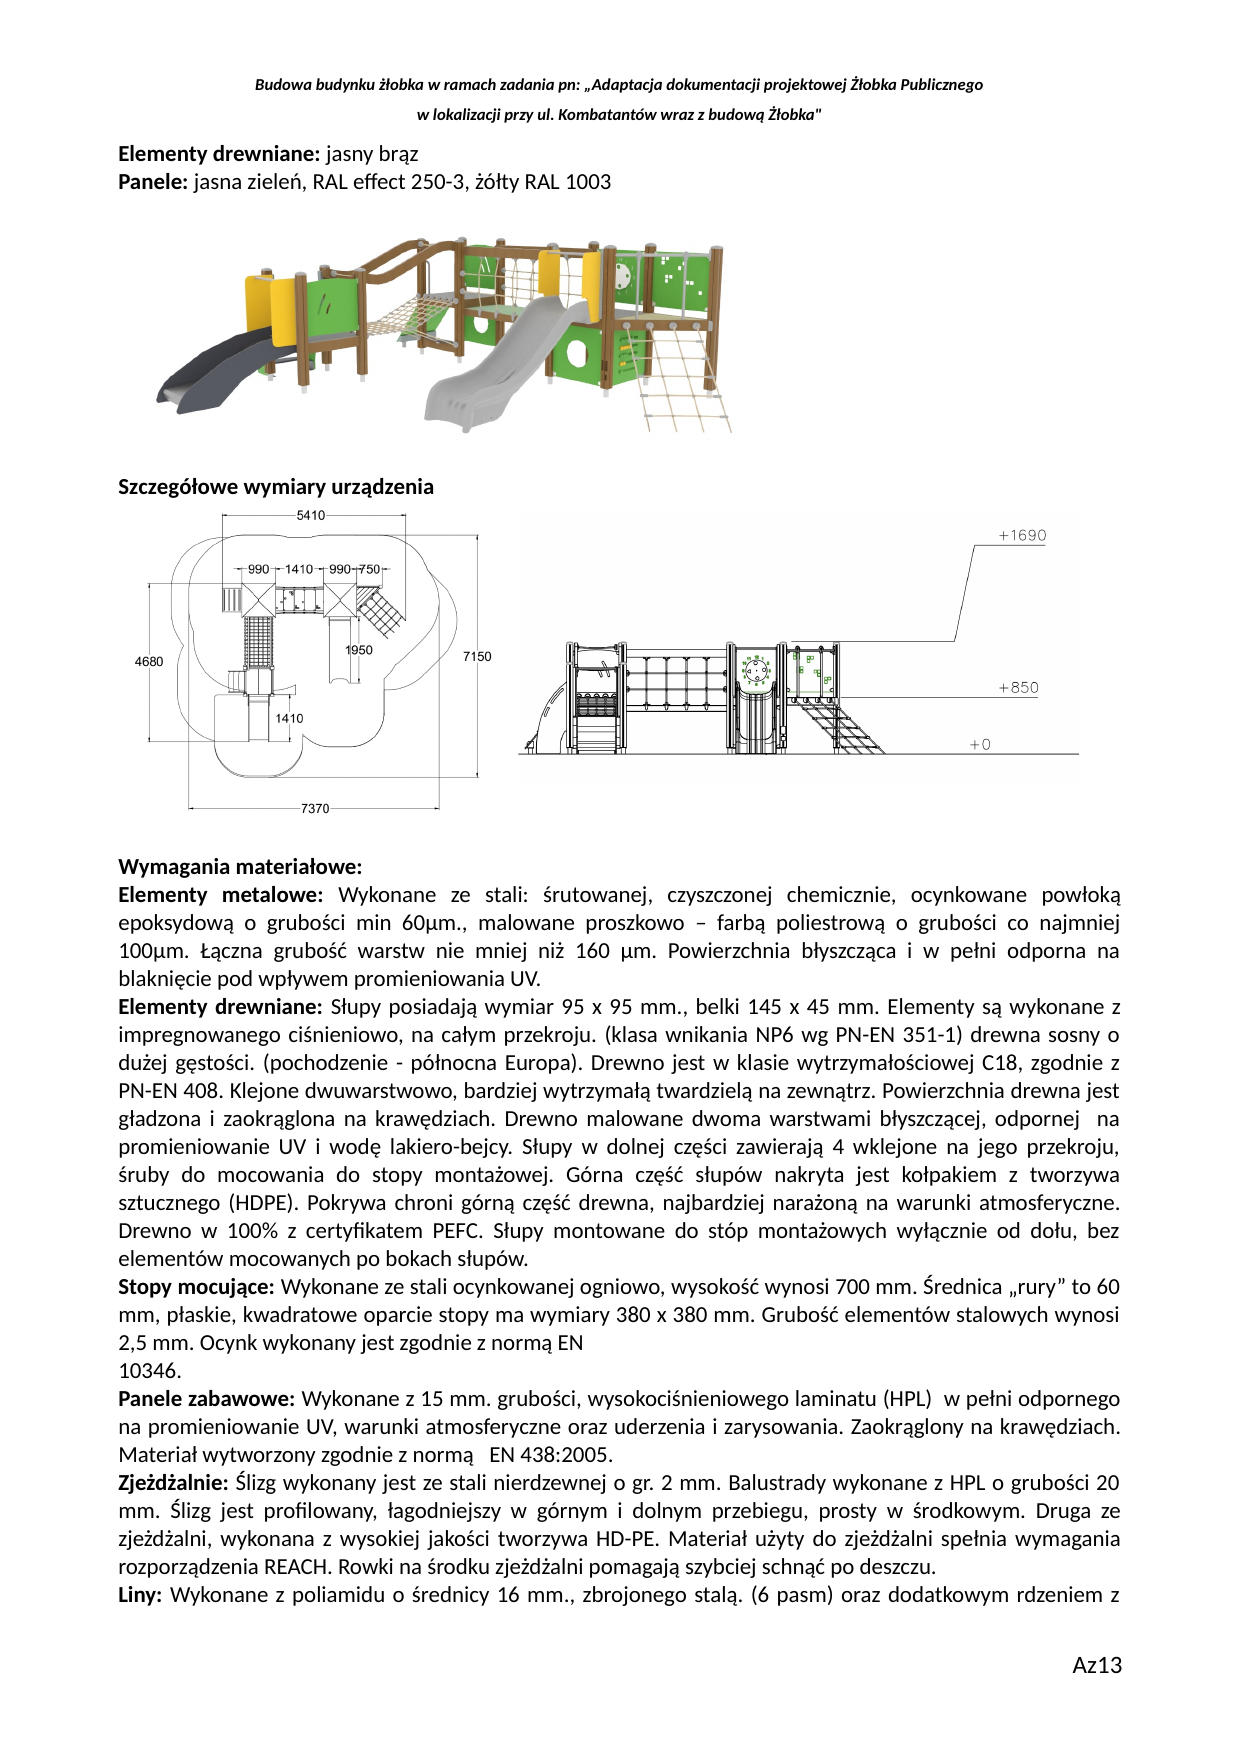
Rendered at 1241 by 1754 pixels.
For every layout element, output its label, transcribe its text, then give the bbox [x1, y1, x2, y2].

text Stopy mocujące: Wykonane ze stali ocynkowanej ogniowo, wysokość wynosi 700 mm. Średnica „rury” to 60 mm, płaskie, kwadratowe oparcie stopy ma wymiary 380 x 380 mm. Grubość elementów stalowych wynosi 2,5 mm. Ocynk wykonany jest zgodnie z normą EN [118, 1272, 1122, 1356]
text Zjeżdżalnie: Ślizg wykonany jest ze stali nierdzewnej o gr. 2 mm. Balustrady wykonane z HPL o grubości 20 mm. Ślizg jest profilowany, łagodniejszy w górnym i dolnym przebiegu, prosty w środkowym. Druga ze zjeżdżalni, wykonana z wysokiej jakości tworzywa HD-PE. Materiał użyty do zjeżdżalni spełnia wymagania rozporządzenia REACH. Rowki na środku zjeżdżalni pomagają szybciej schnąć po deszczu. [118, 1468, 1122, 1581]
text Elementy drewniane: jasny brąz [118, 139, 1122, 167]
picture [518, 514, 1080, 785]
text 10346. [118, 1356, 1122, 1384]
picture [132, 501, 497, 824]
text Panele zabawowe: Wykonane z 15 mm. grubości, wysokociśnieniowego laminatu (HPL) w pełni odpornego na promieniowanie UV, warunki atmosferyczne oraz uderzenia i zarysowania. Zaokrąglony na krawędziach. Materiał wytworzony zgodnie z normą EN 438:2005. [118, 1384, 1122, 1468]
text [118, 1581, 1122, 1608]
picture [117, 201, 794, 472]
text Elementy metalowe: Wykonane ze stali: śrutowanej, czyszczonej chemicznie, ocynkowane powłoką epoksydową o grubości min 60µm., malowane proszkowo – farbą poliestrową o grubości co najmniej 100µm. Łączna grubość warstw nie mniej niż 160 µm. Powierzchnia błyszcząca i w pełni odporna na blaknięcie pod wpływem promieniowania UV. [118, 880, 1122, 992]
text Panele: jasna zieleń, RAL effect 250-3, żółty RAL 1003 [118, 167, 1122, 195]
text Wymagania materiałowe: [118, 852, 1122, 880]
text Elementy drewniane: Słupy posiadają wymiar 95 x 95 mm., belki 145 x 45 mm. Elementy są wykonane z impregnowanego ciśnieniowo, na całym przekroju. (klasa wnikania NP6 wg PN-EN 351-1) drewna sosny o dużej gęstości. (pochodzenie - północna Europa). Drewno jest w klasie wytrzymałościowej C18, zgodnie z PN-EN 408. Klejone dwuwarstwowo, bardziej wytrzymałą twardzielą na zewnątrz. Powierzchnia drewna jest gładzona i zaokrąglona na krawędziach. Drewno malowane dwoma warstwami błyszczącej, odpornej na promieniowanie UV i wodę lakiero-bejcy. Słupy w dolnej części zawierają 4 wklejone na jego przekroju, śruby do mocowania do stopy montażowej. Górna część słupów nakryta jest kołpakiem z tworzywa sztucznego (HDPE). Pokrywa chroni górną część drewna, najbardziej narażoną na warunki atmosferyczne. Drewno w 100% z certyfikatem PEFC. Słupy montowane do stóp montażowych wyłącznie od dołu, bez elementów mocowanych po bokach słupów. [118, 992, 1122, 1272]
